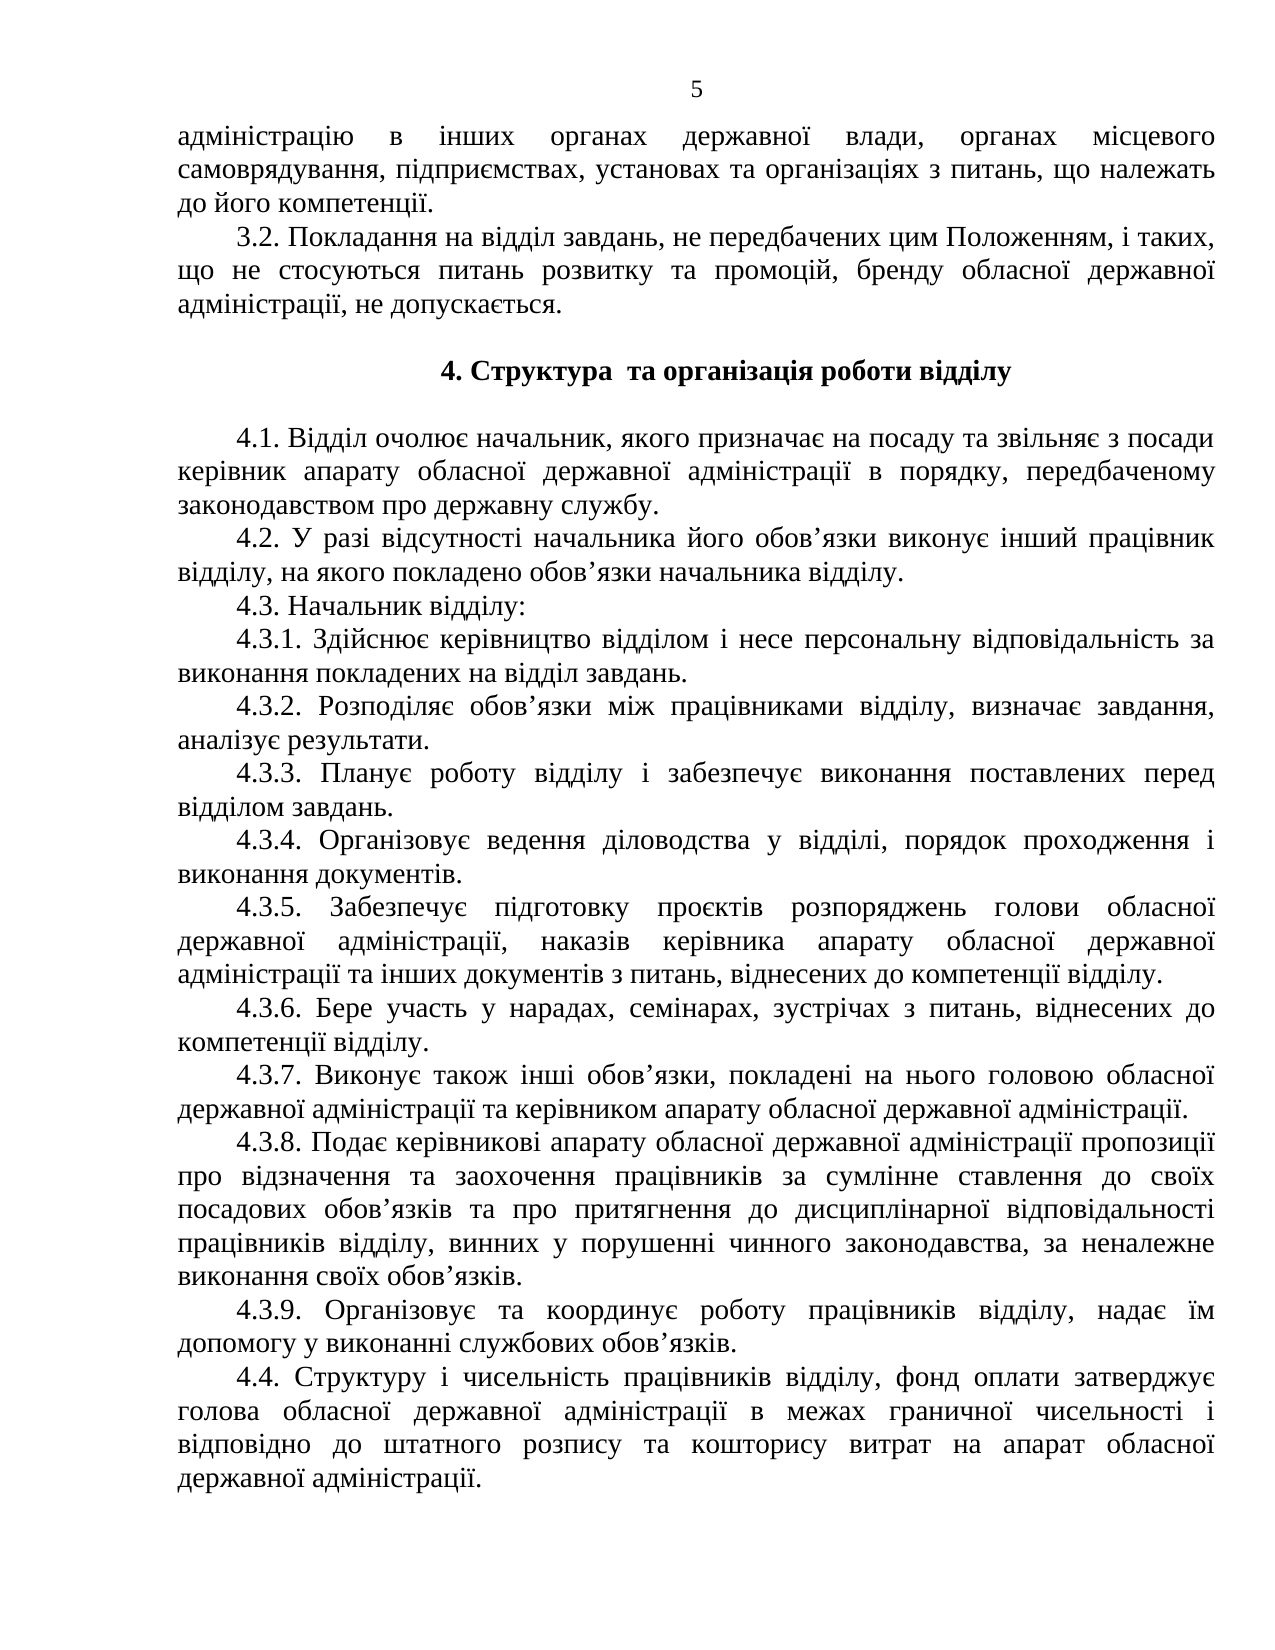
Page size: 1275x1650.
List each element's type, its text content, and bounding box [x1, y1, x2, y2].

text 4.4. Структуру і чисельність працівників відділу, фонд оплати затверджує голова обласної державної адміністрації в межах граничної чисельності і відповідно до штатного розпису та кошторису витрат на апарат обласної державної адміністрації. [177, 1359, 1216, 1493]
text 3.2. Покладання на відділ завдань, не передбачених цим Положенням, і таких, що не стосуються питань розвитку та промоцій, бренду обласної державної адміністрації, не допускається. [177, 219, 1216, 319]
text 4.2. У разі відсутності начальника його обов’язки виконує інший працівник відділу, на якого покладено обов’язки начальника відділу. [177, 521, 1216, 588]
text 4. Структура та організація роботи відділу [215, 353, 1178, 386]
text 4.3.8. Подає керівникові апарату обласної державної адміністрації пропозиції про відзначення та заохочення працівників за сумлінне ставлення до своїх посадових обов’язків та про притягнення до дисциплінарної відповідальності працівників відділу, винних у порушенні чинного законодавства, за неналежне виконання своїх обов’язків. [177, 1124, 1216, 1292]
text 4.3. Начальник відділу: [177, 588, 1216, 621]
text 4.3.6. Бере участь у нарадах, семінарах, зустрічах з питань, віднесених до компетенції відділу. [177, 990, 1216, 1057]
text 4.1. Відділ очолює начальник, якого призначає на посаду та звільняє з посади керівник апарату обласної державної адміністрації в порядку, передбаченому законодавством про державну службу. [177, 420, 1216, 521]
text 4.3.7. Виконує також інші обов’язки, покладені на нього головою обласної державної адміністрації та керівником апарату обласної державної адміністрації. [177, 1057, 1216, 1124]
text 4.3.5. Забезпечує підготовку проєктів розпоряджень голови обласної державної адміністрації, наказів керівника апарату обласної державної адміністрації та інших документів з питань, віднесених до компетенції відділу. [177, 889, 1216, 990]
text 4.3.3. Планує роботу відділу і забезпечує виконання поставлених перед відділом завдань. [177, 755, 1216, 822]
text 4.3.1. Здійснює керівництво відділом і несе персональну відповідальність за виконання покладених на відділ завдань. [177, 621, 1216, 688]
text 4.3.9. Організовує та координує роботу працівників відділу, надає їм допомогу у виконанні службових обов’язків. [177, 1292, 1216, 1359]
text 4.3.4. Організовує ведення діловодства у відділі, порядок проходження і виконання документів. [177, 822, 1216, 889]
text 4.3.2. Розподіляє обов’язки між працівниками відділу, визначає завдання, аналізує результати. [177, 688, 1216, 755]
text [177, 118, 1216, 219]
